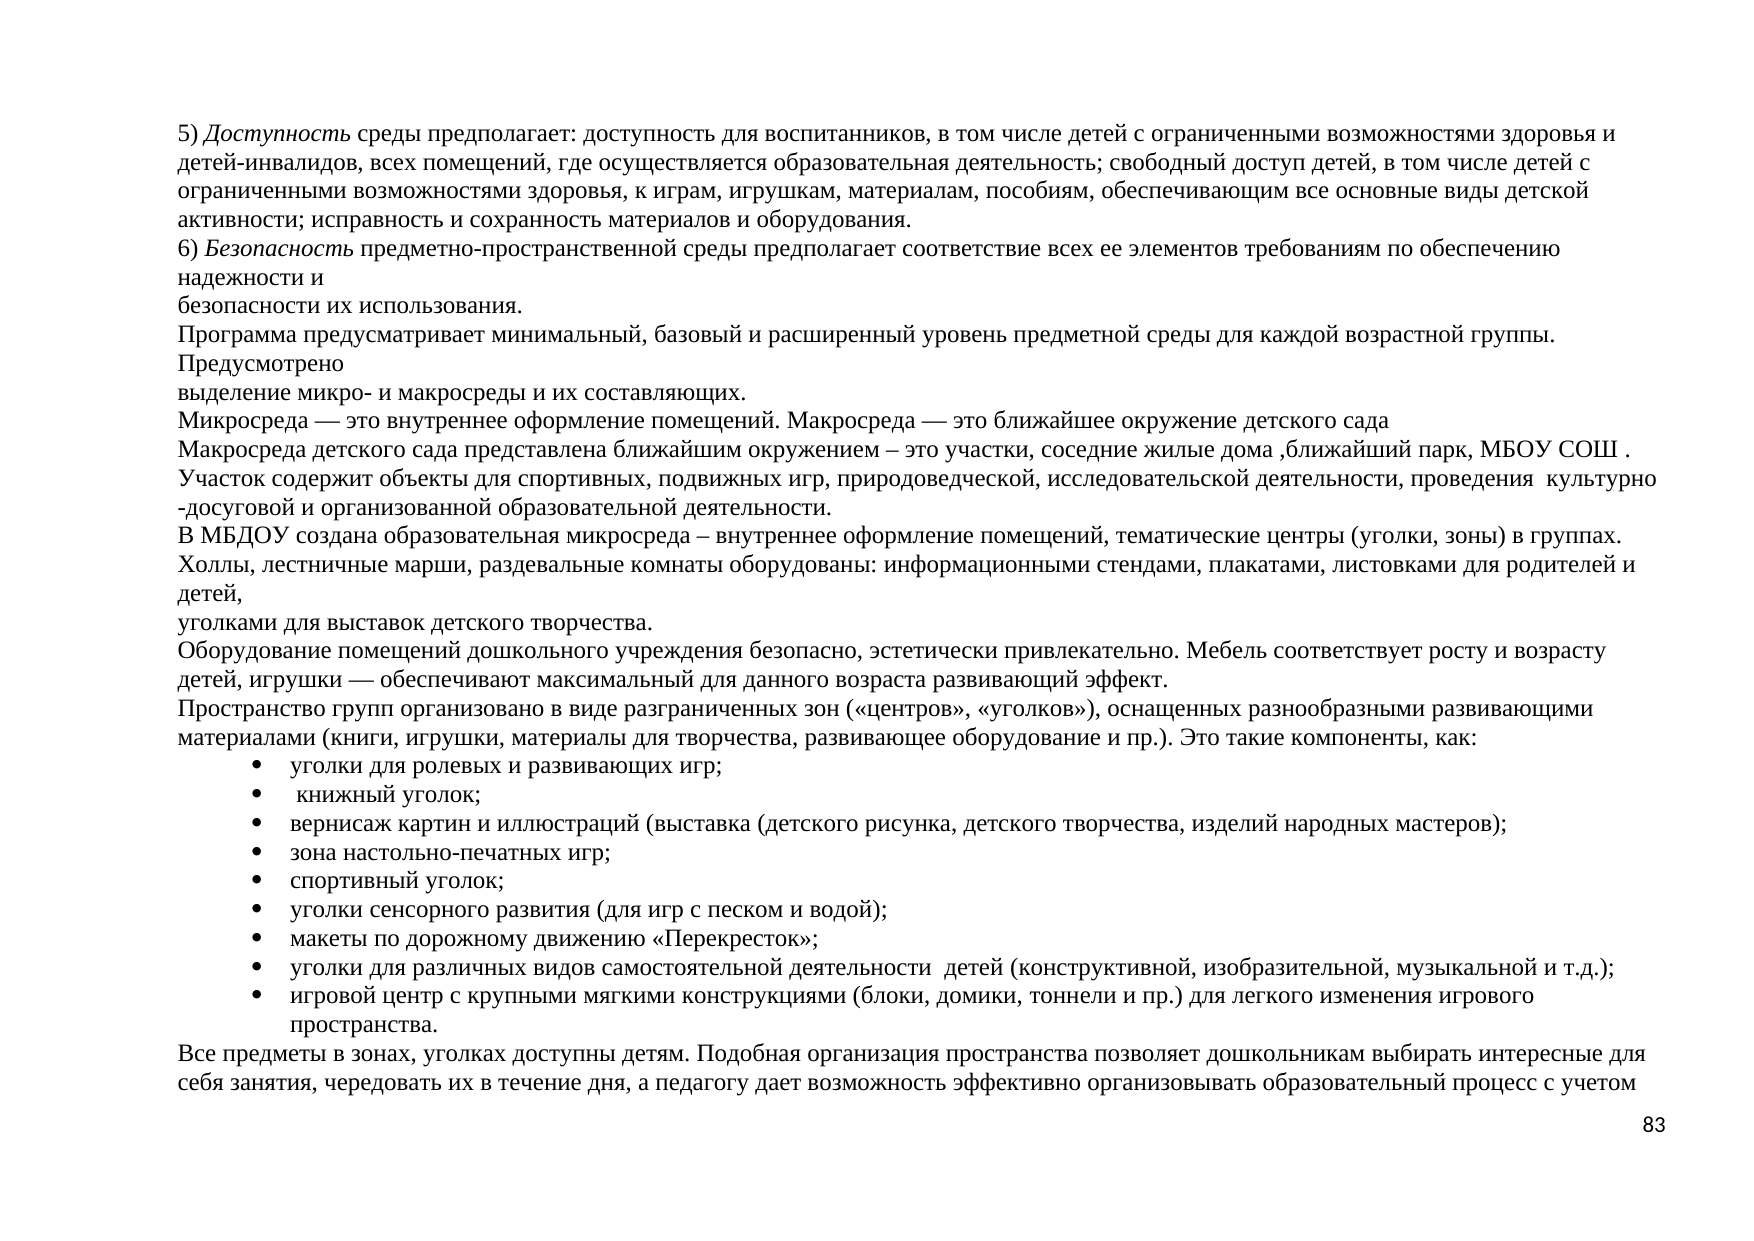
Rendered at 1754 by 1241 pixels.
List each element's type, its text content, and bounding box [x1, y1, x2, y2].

text безопасности их использования. [177, 291, 1665, 319]
text Программа предусматривает минимальный, базовый и расширенный уровень предметной среды для каждой возрастной группы. Предусмотрено [177, 319, 1665, 377]
list уголки для ролевых и развивающих игр; [252, 751, 1665, 779]
text 6) Безопасность предметно-пространственной среды предполагает соответствие всех ее элементов требованиям по обеспечению надежности и [177, 233, 1665, 291]
list макеты по дорожному движению «Перекресток»; [252, 923, 1665, 952]
text 5) Доступность среды предполагает: доступность для воспитанников, в том числе детей с ограниченными возможностями здоровья и детей-инвалидов, всех помещений, где осуществляется образовательная деятельность; свободный доступ детей, в том числе детей с ограниченными возможностями здоровья, к играм, игрушкам, материалам, пособиям, обеспечивающим все основные виды детской активности; исправность и сохранность материалов и оборудования. [177, 118, 1665, 233]
text выделение микро- и макросреды и их составляющих. [177, 377, 1665, 406]
text Пространство групп организовано в виде разграниченных зон («центров», «уголков»), оснащенных разнообразными развивающими материалами (книги, игрушки, материалы для творчества, развивающее оборудование и пр.). Это такие компоненты, как: [177, 693, 1665, 751]
list уголки сенсорного развития (для игр с песком и водой); [252, 894, 1665, 923]
text В МБДОУ создана образовательная микросреда – внутреннее оформление помещений, тематические центры (уголки, зоны) в группах. [177, 521, 1665, 549]
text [177, 1038, 1665, 1096]
text Оборудование помещений дошкольного учреждения безопасно, эстетически привлекательно. Мебель соответствует росту и возрасту детей, игрушки — обеспечивают максимальный для данного возраста развивающий эффект. [177, 636, 1665, 693]
text Макросреда детского сада представлена ближайшим окружением – это участки, соседние жилые дома ,ближайший парк, МБОУ СОШ . [177, 434, 1665, 463]
list спортивный уголок; [252, 866, 1665, 894]
list вернисаж картин и иллюстраций (выставка (детского рисунка, детского творчества, изделий народных мастеров); [252, 808, 1665, 837]
text Микросреда — это внутреннее оформление помещений. Макросреда — это ближайшее окружение детского сада [177, 406, 1665, 434]
list уголки для различных видов самостоятельной деятельности детей (конструктивной, изобразительной, музыкальной и т.д.); [252, 952, 1665, 981]
list зона настольно-печатных игр; [252, 837, 1665, 866]
list игровой центр с крупными мягкими конструкциями (блоки, домики, тоннели и пр.) для легкого изменения игрового пространства. [252, 981, 1665, 1038]
text Холлы, лестничные марши, раздевальные комнаты оборудованы: информационными стендами, плакатами, листовками для родителей и детей, [177, 549, 1665, 607]
list книжный уголок; [252, 779, 1665, 808]
text Участок содержит объекты для спортивных, подвижных игр, природоведческой, исследовательской деятельности, проведения культурно -досуговой и организованной образовательной деятельности. [177, 463, 1665, 521]
text уголками для выставок детского творчества. [177, 607, 1665, 636]
